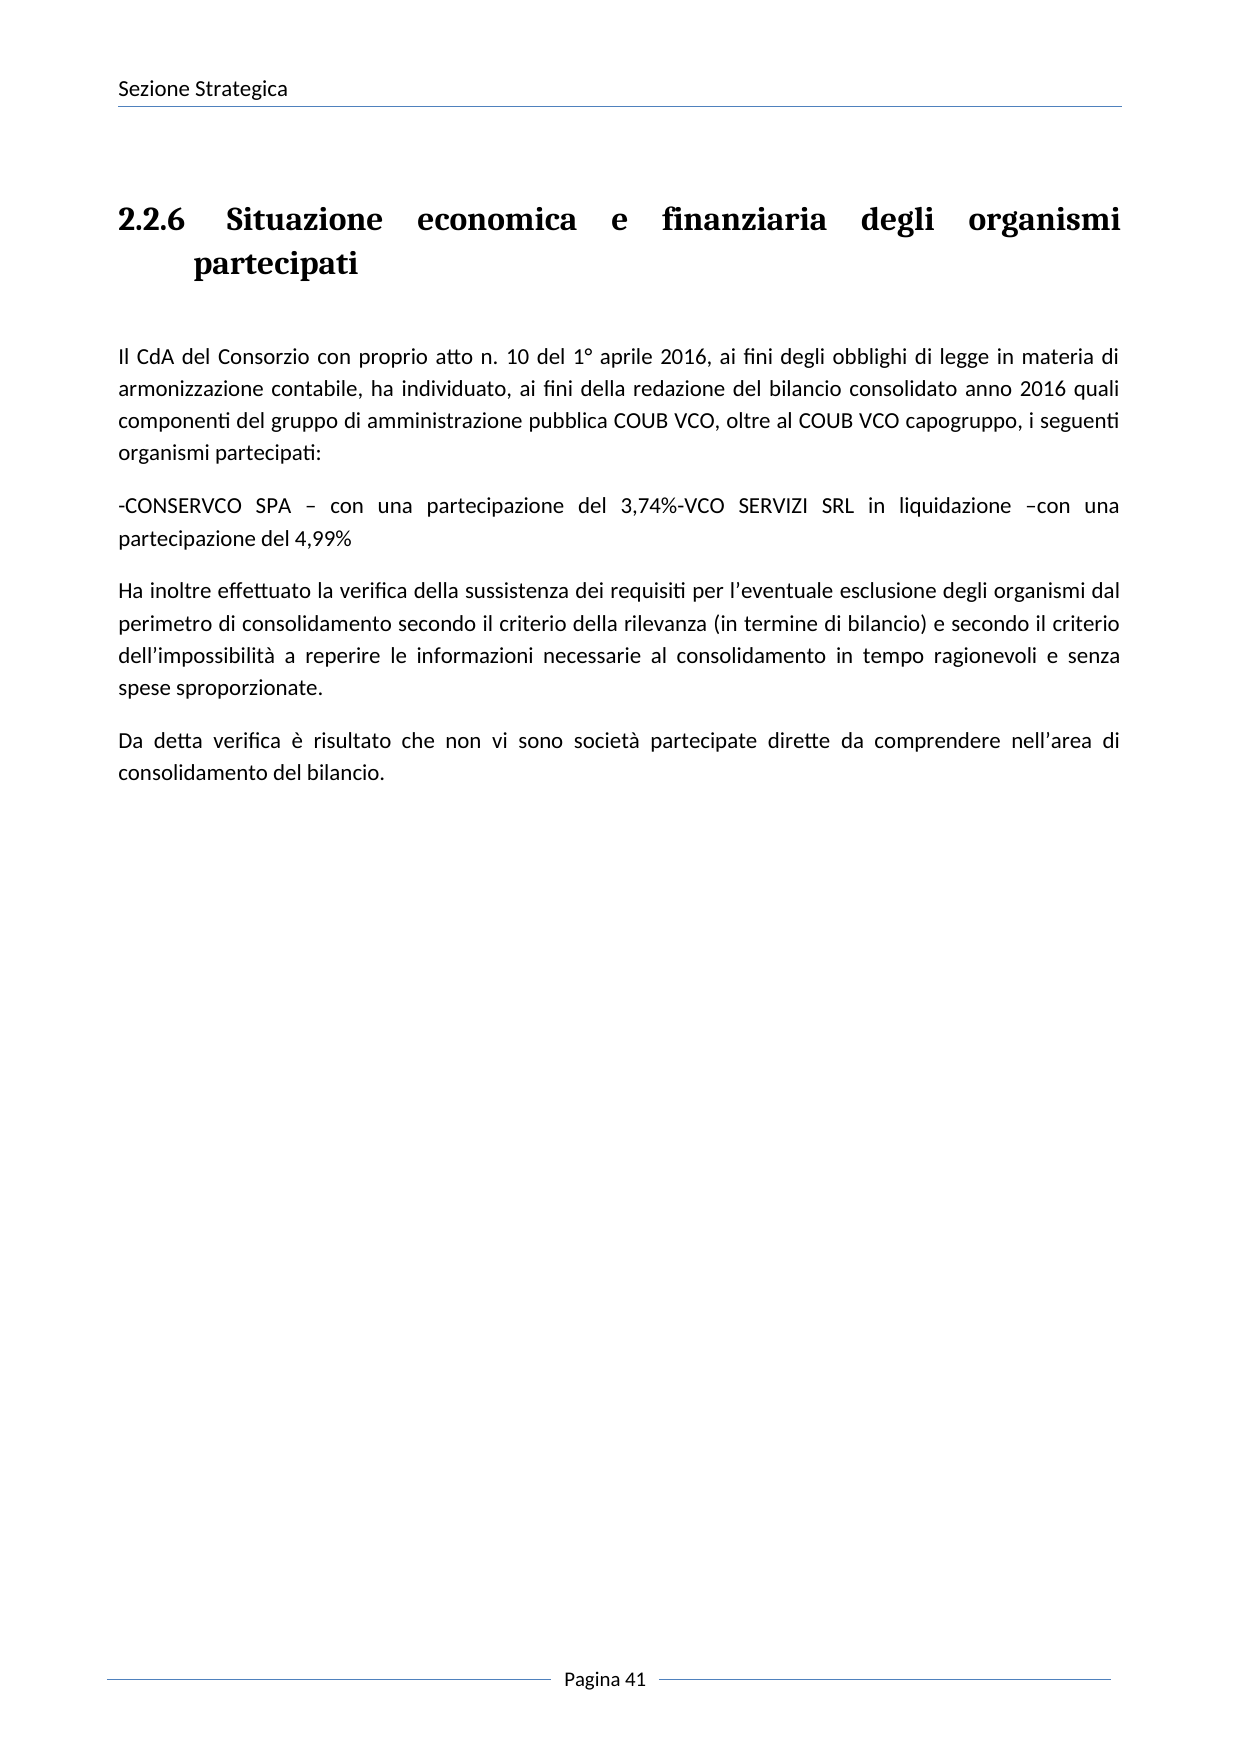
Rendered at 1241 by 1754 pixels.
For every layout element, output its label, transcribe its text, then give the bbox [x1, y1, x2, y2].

subtitle Situazione economica e finanziaria degli organismi partecipati [118, 201, 1122, 283]
text -CONSERVCO SPA – con una partecipazione del 3,74%-VCO SERVIZI SRL in liquidazione –con una partecipazione del 4,99% [118, 491, 1122, 552]
text Da detta verifica è risultato che non vi sono società partecipate dirette da comprendere nell’area di consolidamento del bilancio. [118, 726, 1122, 786]
text Il CdA del Consorzio con proprio atto n. 10 del 1° aprile 2016, ai fini degli obblighi di legge in materia di armonizzazione contabile, ha individuato, ai fini della redazione del bilancio consolidato anno 2016 quali componenti del gruppo di amministrazione pubblica COUB VCO, oltre al COUB VCO capogruppo, i seguenti organismi partecipati: [118, 342, 1122, 466]
text Ha inoltre effettuato la verifica della sussistenza dei requisiti per l’eventuale esclusione degli organismi dal perimetro di consolidamento secondo il criterio della rilevanza (in termine di bilancio) e secondo il criterio dell’impossibilità a reperire le informazioni necessarie al consolidamento in tempo ragionevoli e senza spese sproporzionate. [118, 577, 1122, 701]
